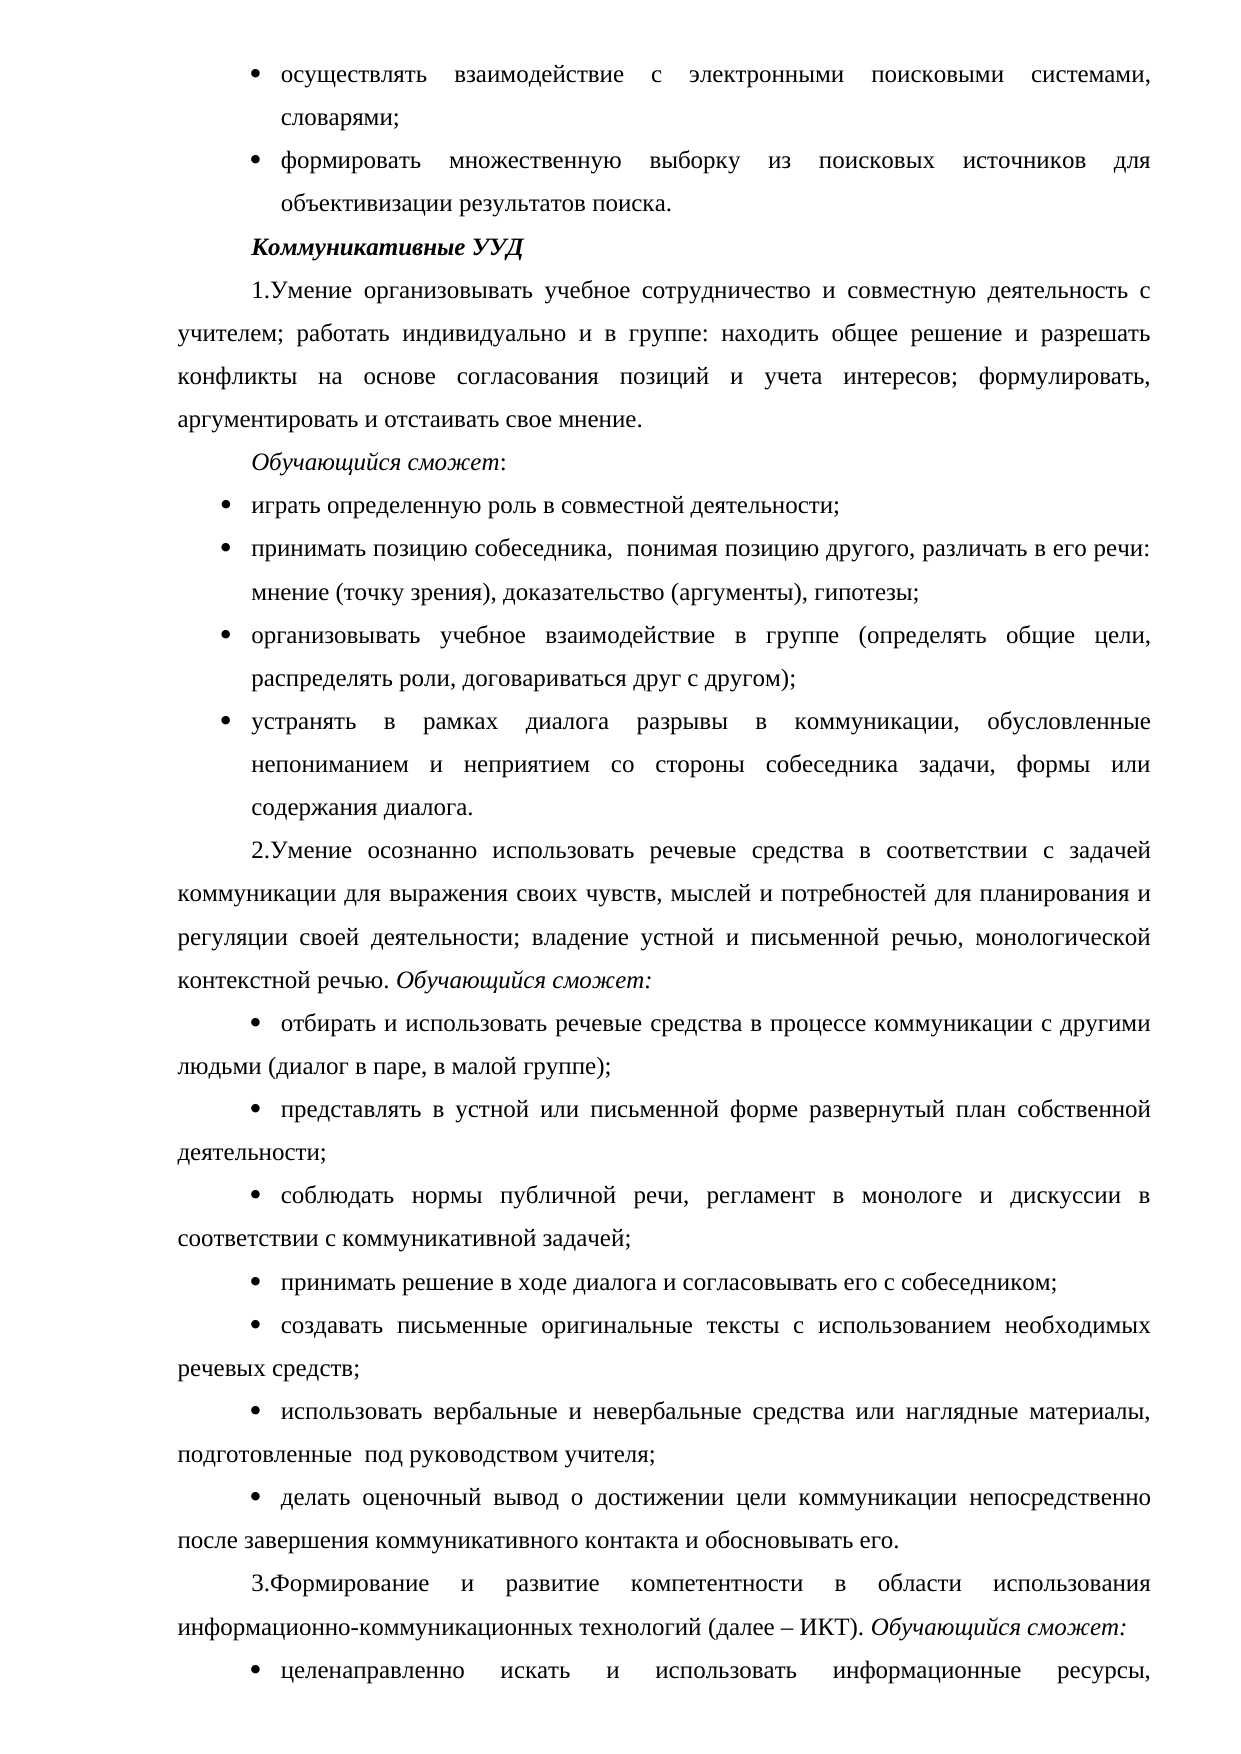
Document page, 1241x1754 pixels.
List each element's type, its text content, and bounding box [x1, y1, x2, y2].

text 2.Умение осознанно использовать речевые средства в соответствии с задачей коммуникации для выражения своих чувств, мыслей и потребностей для планирования и регуляции своей деятельности; владение устной и письменной речью, монологической контекстной речью. Обучающийся сможет: [177, 835, 1152, 993]
list создавать письменные оригинальные тексты с использованием необходимых речевых средств; [177, 1310, 1152, 1382]
list отбирать и использовать речевые средства в процессе коммуникации с другими людьми (диалог в паре, в малой группе); [177, 1008, 1152, 1080]
list принимать решение в ходе диалога и согласовывать его с собеседником; [177, 1267, 1152, 1295]
text Коммуникативные УУД [177, 232, 1152, 260]
list принимать позицию собеседника, понимая позицию другого, различать в его речи: мнение (точку зрения), доказательство (аргументы), гипотезы; [221, 533, 1152, 605]
list соблюдать нормы публичной речи, регламент в монологе и дискуссии в соответствии с коммуникативной задачей; [177, 1180, 1152, 1252]
list формировать множественную выборку из поисковых источников для объективизации результатов поиска. [251, 145, 1152, 217]
text 3.Формирование и развитие компетентности в области использования информационно-коммуникационных технологий (далее – ИКТ). Обучающийся сможет: [177, 1568, 1152, 1640]
list устранять в рамках диалога разрывы в коммуникации, обусловленные непониманием и неприятием со стороны собеседника задачи, формы или содержания диалога. [221, 706, 1152, 821]
list представлять в устной или письменной форме развернутый план собственной деятельности; [177, 1094, 1152, 1166]
list использовать вербальные и невербальные средства или наглядные материалы, подготовленные под руководством учителя; [177, 1396, 1152, 1468]
list осуществлять взаимодействие с электронными поисковыми системами, словарями; [251, 59, 1152, 131]
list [177, 1655, 1152, 1683]
list Обучающийся сможет: [251, 447, 1152, 476]
list играть определенную роль в совместной деятельности; [222, 490, 1152, 519]
list делать оценочный вывод о достижении цели коммуникации непосредственно после завершения коммуникативного контакта и обосновывать его. [177, 1482, 1152, 1554]
list организовывать учебное взаимодействие в группе (определять общие цели, распределять роли, договариваться друг с другом); [221, 620, 1152, 692]
list 1.Умение организовывать учебное сотрудничество и совместную деятельность с учителем; работать индивидуально и в группе: находить общее решение и разрешать конфликты на основе согласования позиций и учета интересов; формулировать, аргументировать и отстаивать свое мнение. [177, 275, 1152, 433]
